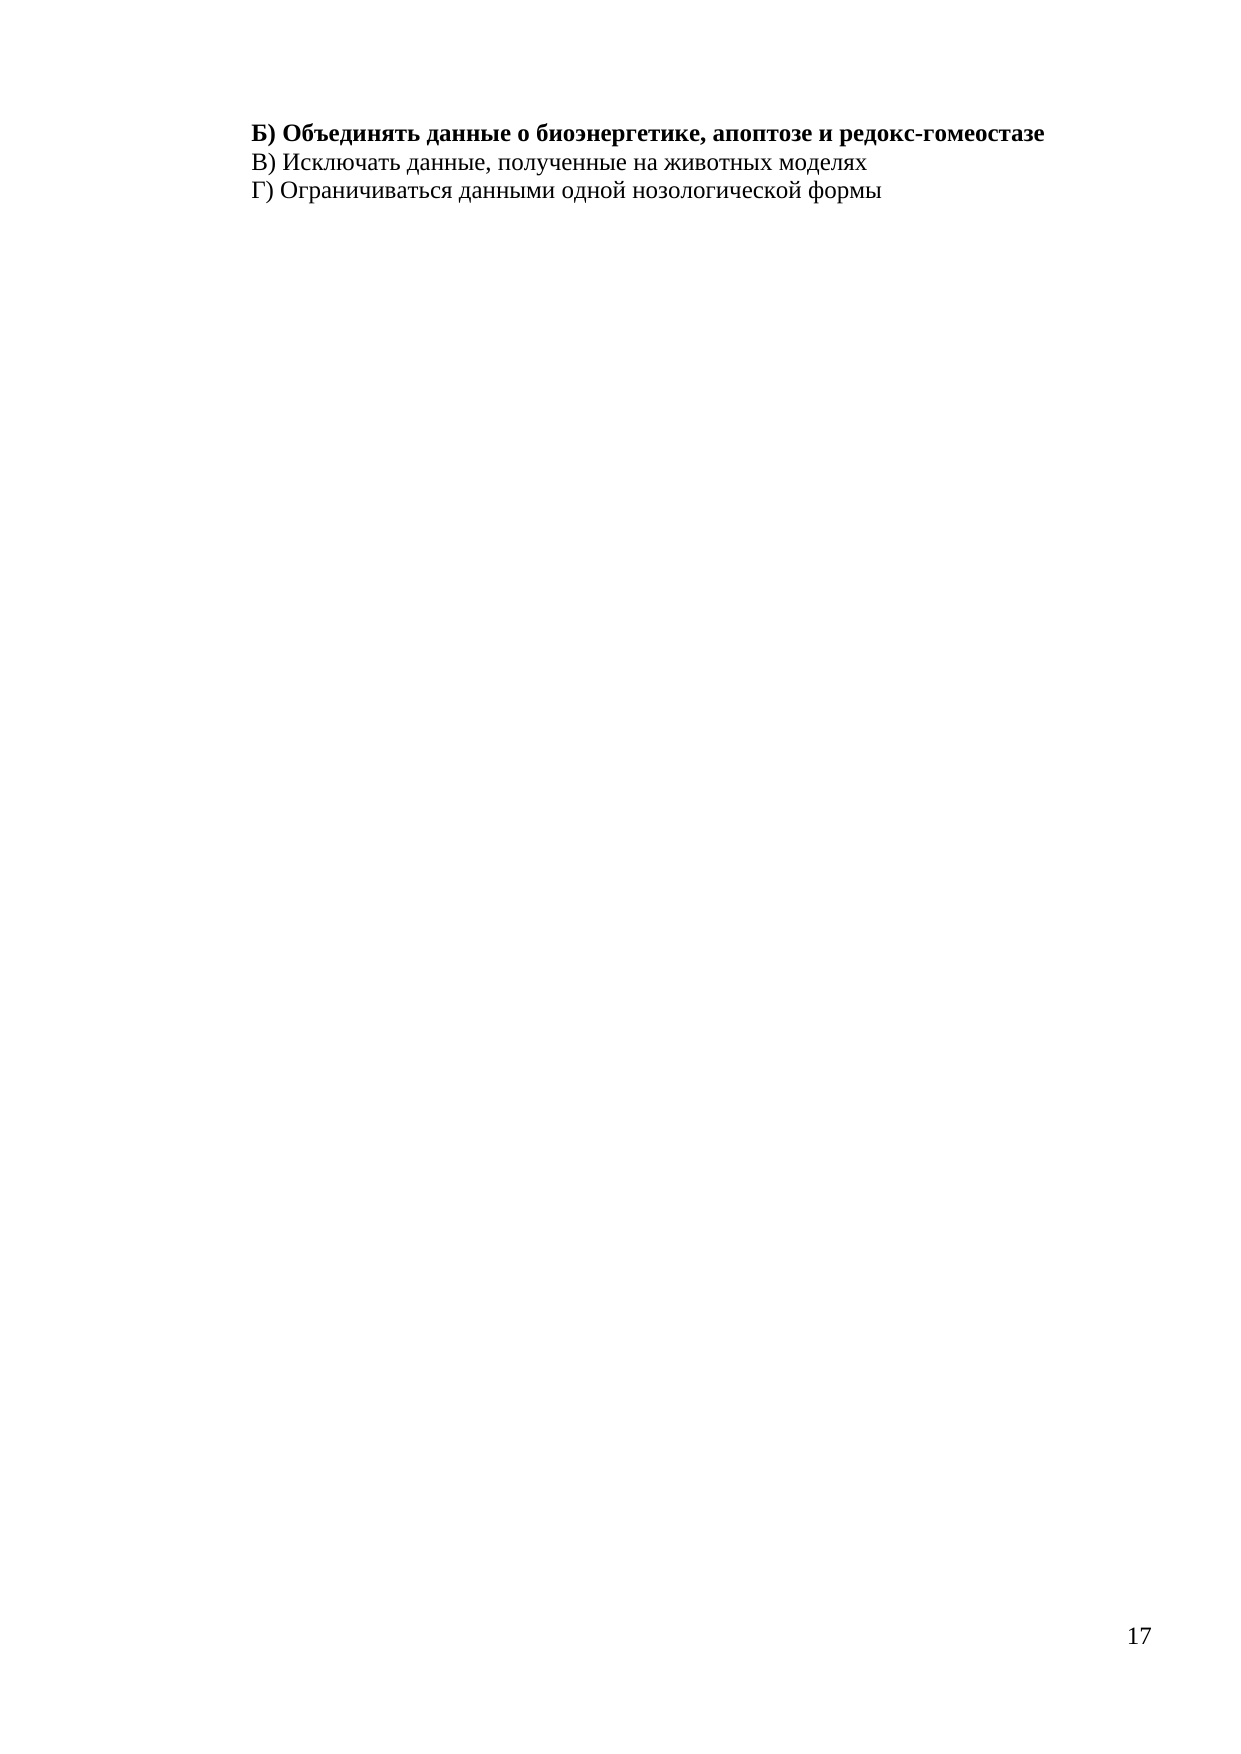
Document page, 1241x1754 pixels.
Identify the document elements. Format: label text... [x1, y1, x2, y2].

text Б) Объединять данные о биоэнергетике, апоптозе и редокс-гомеостазе [177, 118, 1152, 147]
text Г) Ограничиваться данными одной нозологической формы [177, 176, 1152, 204]
text В) Исключать данные, полученные на животных моделях [177, 147, 1152, 176]
